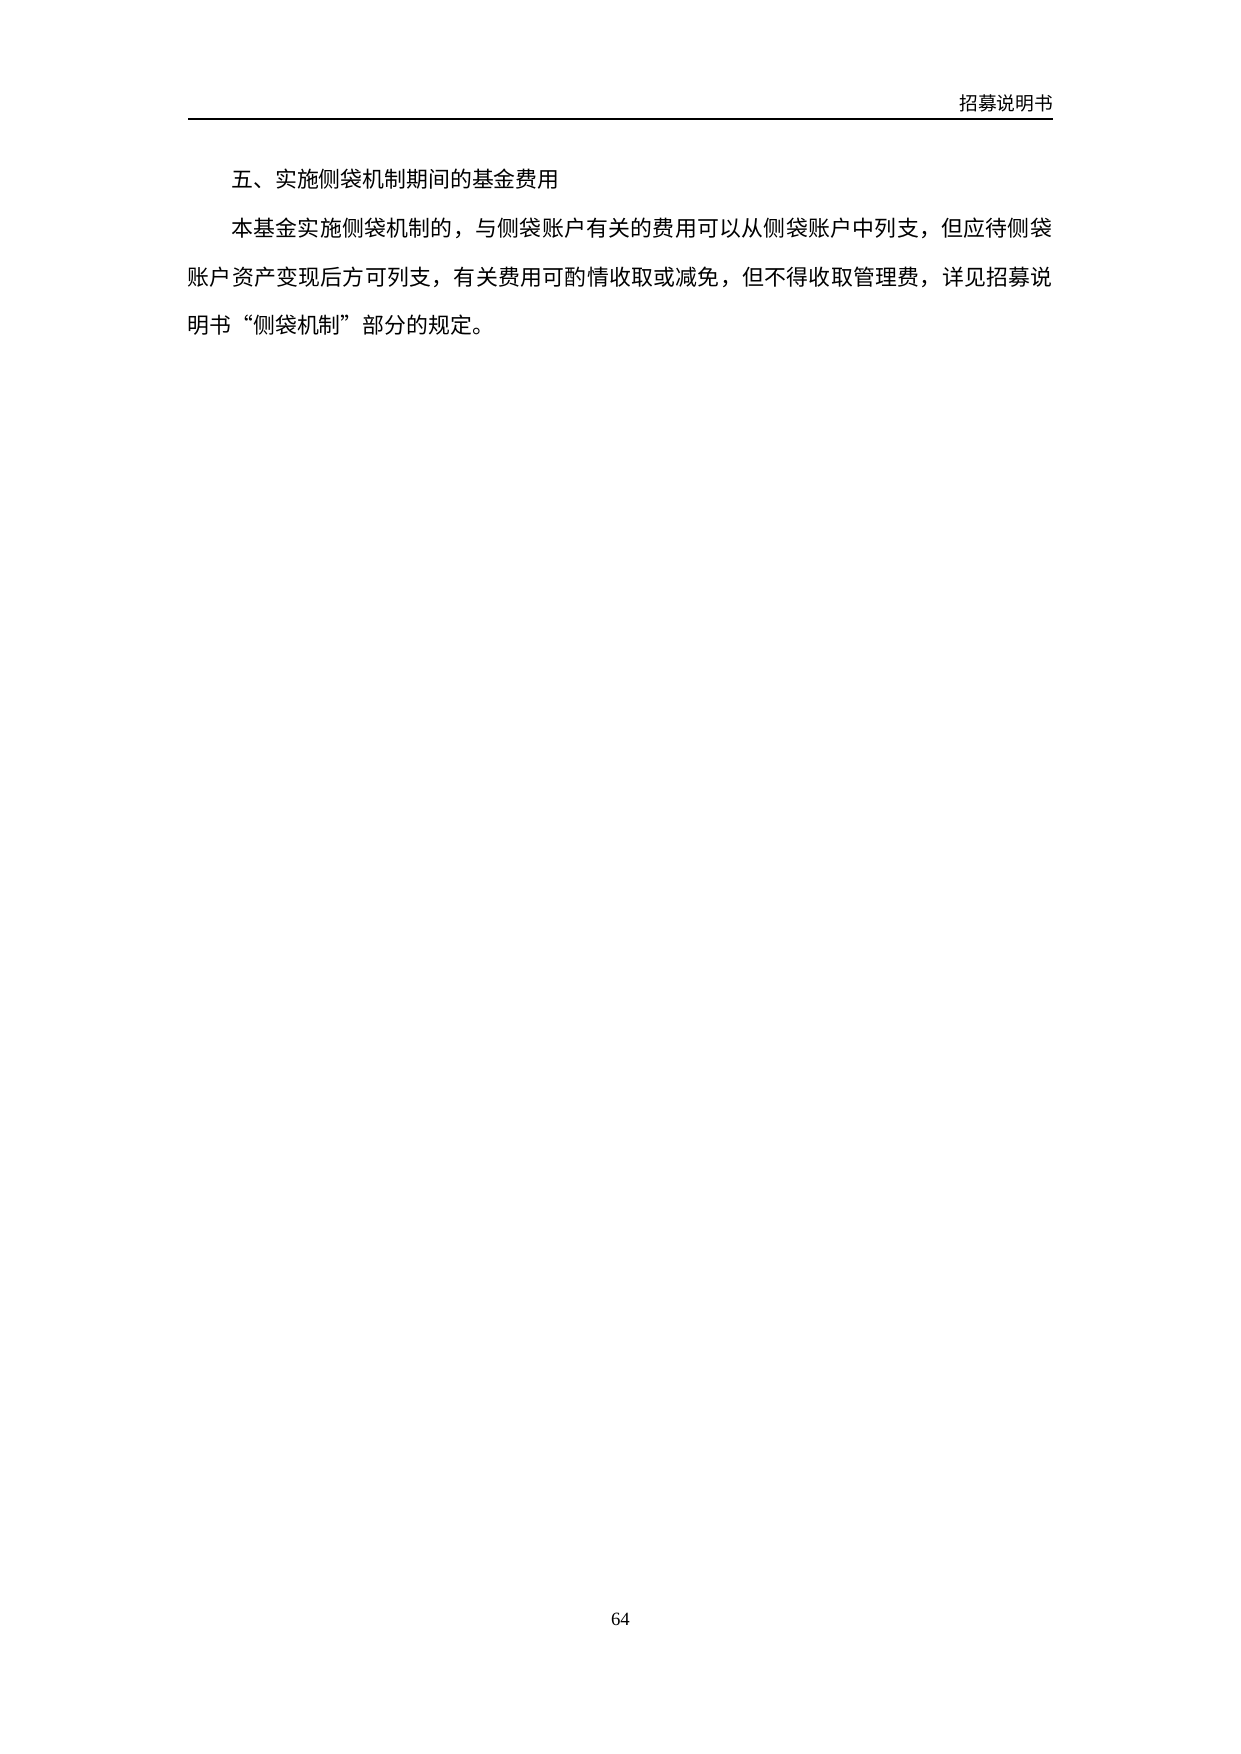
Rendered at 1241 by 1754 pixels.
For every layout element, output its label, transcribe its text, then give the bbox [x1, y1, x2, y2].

text 五、实施侧袋机制期间的基金费用 [187, 162, 1053, 194]
text 本基金实施侧袋机制的，与侧袋账户有关的费用可以从侧袋账户中列支，但应待侧袋账户资产变现后方可列支，有关费用可酌情收取或减免，但不得收取管理费，详见招募说明书“侧袋机制”部分的规定。 [187, 210, 1053, 340]
